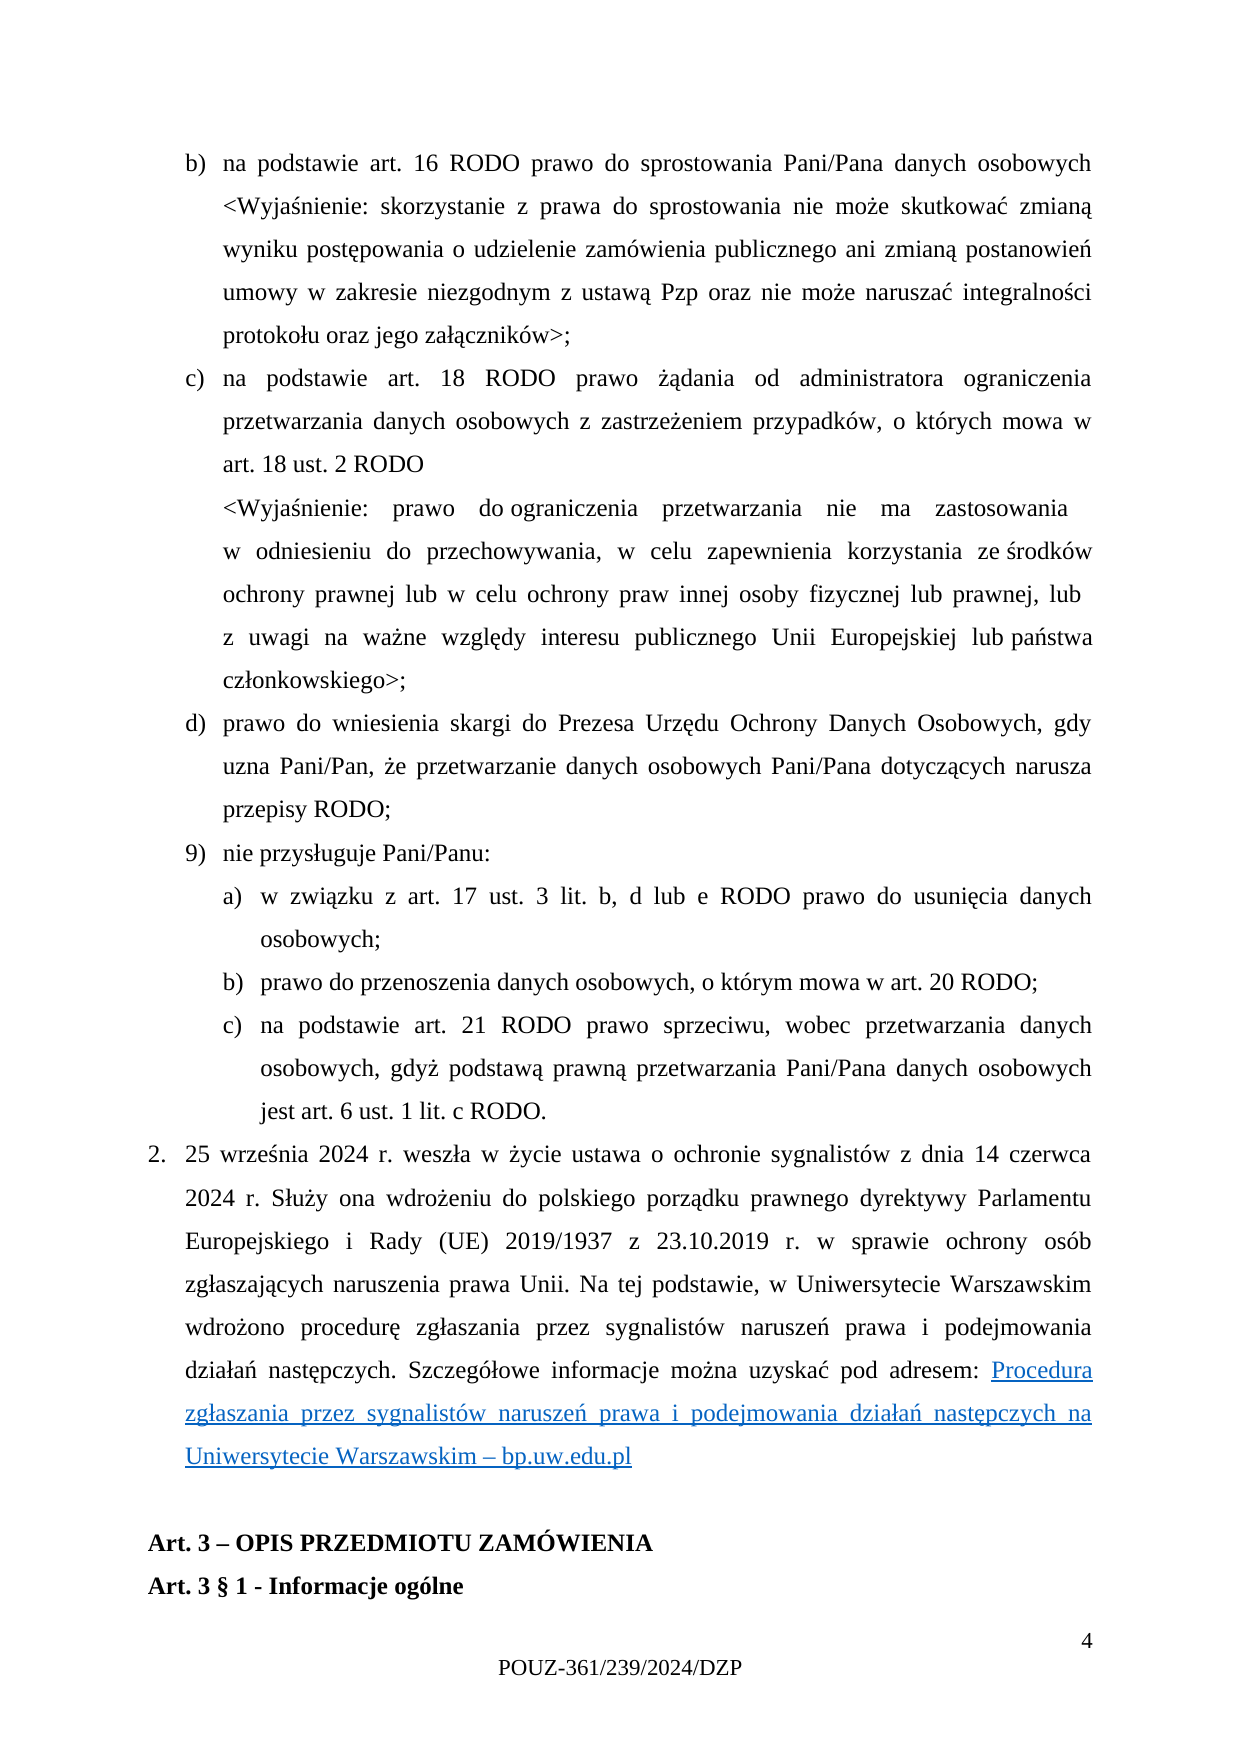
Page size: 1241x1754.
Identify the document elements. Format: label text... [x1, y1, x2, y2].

list 25 września 2024 r. weszła w życie ustawa o ochronie sygnalistów z dnia 14 czerwca 2024 r. Służy ona wdrożeniu do polskiego porządku prawnego dyrektywy Parlamentu Europejskiego i Rady (UE) 2019/1937 z 23.10.2019 r. w sprawie ochrony osób zgłaszających naruszenia prawa Unii. Na tej podstawie, w Uniwersytecie Warszawskim wdrożono procedurę zgłaszania przez sygnalistów naruszeń prawa i podejmowania działań następczych. Szczegółowe informacje można uzyskać pod adresem: Procedura zgłaszania przez sygnalistów naruszeń prawa i podejmowania działań następczych na Uniwersytecie Warszawskim – bp.uw.edu.pl [148, 1139, 1093, 1470]
list w związku z art. 17 ust. 3 lit. b, d lub e RODO prawo do usunięcia danych osobowych; [223, 881, 1093, 953]
list prawo do wniesienia skargi do Prezesa Urzędu Ochrony Danych Osobowych, gdy uzna Pani/Pan, że przetwarzanie danych osobowych Pani/Pana dotyczących narusza przepisy RODO; [185, 708, 1093, 823]
text Art. 3 § 1 - Informacje ogólne [148, 1571, 1093, 1599]
list na podstawie art. 18 RODO prawo żądania od administratora ograniczenia przetwarzania danych osobowych z zastrzeżeniem przypadków, o których mowa w art. 18 ust. 2 RODO [185, 363, 1093, 478]
text Art. 3 – OPIS PRZEDMIOTU ZAMÓWIENIA [148, 1528, 1093, 1556]
list nie przysługuje Pani/Panu: [185, 838, 1093, 866]
list prawo do przenoszenia danych osobowych, o którym mowa w art. 20 RODO; [223, 967, 1093, 996]
list <Wyjaśnienie: prawo do ograniczenia przetwarzania nie ma zastosowania w odniesieniu do przechowywania, w celu zapewnienia korzystania ze środków ochrony prawnej lub w celu ochrony praw innej osoby fizycznej lub prawnej, lub z uwagi na ważne względy interesu publicznego Unii Europejskiej lub państwa członkowskiego>; [223, 493, 1093, 694]
list na podstawie art. 16 RODO prawo do sprostowania Pani/Pana danych osobowych <Wyjaśnienie: skorzystanie z prawa do sprostowania nie może skutkować zmianą wyniku postępowania o udzielenie zamówienia publicznego ani zmianą postanowień umowy w zakresie niezgodnym z ustawą Pzp oraz nie może naruszać integralności protokołu oraz jego załączników>; [185, 148, 1093, 349]
list na podstawie art. 21 RODO prawo sprzeciwu, wobec przetwarzania danych osobowych, gdyż podstawą prawną przetwarzania Pani/Pana danych osobowych jest art. 6 ust. 1 lit. c RODO. [223, 1010, 1093, 1125]
